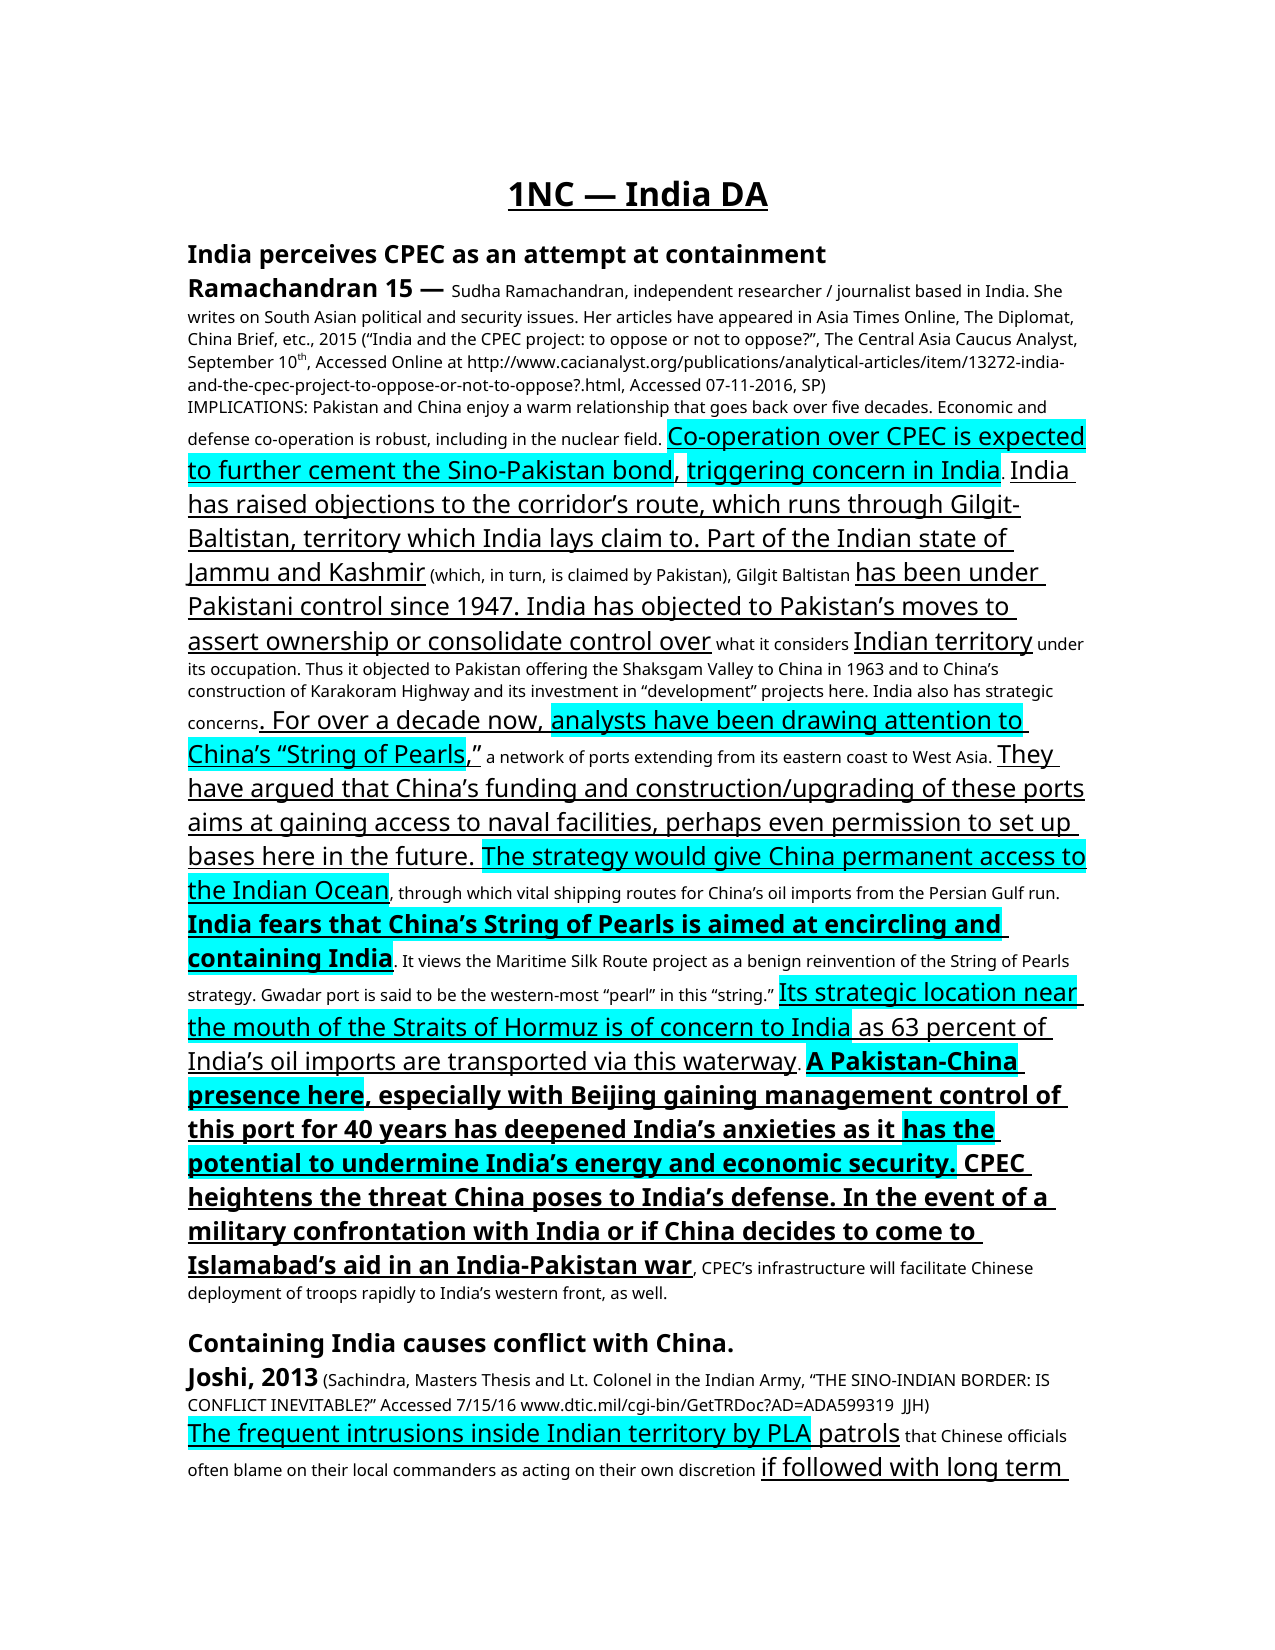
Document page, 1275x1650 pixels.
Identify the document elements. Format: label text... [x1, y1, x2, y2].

text IMPLICATIONS: Pakistan and China enjoy a warm relationship that goes back over five decades. Economic and defense co-operation is robust, including in the nuclear field. Co-operation over CPEC is expected to further cement the Sino-Pakistan bond, triggering concern in India. India has raised objections to the corridor’s route, which runs through Gilgit-Baltistan, territory which India lays claim to. Part of the Indian state of Jammu and Kashmir (which, in turn, is claimed by Pakistan), Gilgit Baltistan has been under Pakistani control since 1947. India has objected to Pakistan’s moves to assert ownership or consolidate control over what it considers Indian territory under its occupation. Thus it objected to Pakistan offering the Shaksgam Valley to China in 1963 and to China’s construction of Karakoram Highway and its investment in “development” projects here. India also has strategic concerns. For over a decade now, analysts have been drawing attention to China’s “String of Pearls,” a network of ports extending from its eastern coast to West Asia. They have argued that China’s funding and construction/upgrading of these ports aims at gaining access to naval facilities, perhaps even permission to set up bases here in the future. The strategy would give China permanent access to the Indian Ocean, through which vital shipping routes for China’s oil imports from the Persian Gulf run. India fears that China’s String of Pearls is aimed at encircling and containing India. It views the Maritime Silk Route project as a benign reinvention of the String of Pearls strategy. Gwadar port is said to be the western-most “pearl” in this “string.” Its strategic location near the mouth of the Straits of Hormuz is of concern to India as 63 percent of India’s oil imports are transported via this waterway. A Pakistan-China presence here, especially with Beijing gaining management control of this port for 40 years has deepened India’s anxieties as it has the potential to undermine India’s energy and economic security. CPEC heightens the threat China poses to India’s defense. In the event of a military confrontation with India or if China decides to come to Islamabad’s aid in an India-Pakistan war, CPEC’s infrastructure will facilitate Chinese deployment of troops rapidly to India’s western front, as well. [187, 396, 1087, 868]
text Ramachandran 15 — Sudha Ramachandran, independent researcher / journalist based in India. She writes on South Asian political and security issues. Her articles have appeared in Asia Times Online, The Diplomat, China Brief, etc., 2015 (“India and the CPEC project: to oppose or not to oppose?”, The Central Asia Caucus Analyst, September 10th, Accessed Online at http://www.cacianalyst.org/publications/analytical-articles/item/13272-india-and-the-cpec-project-to-oppose-or-not-to-oppose?.html, Accessed 07-11-2016, SP) [187, 271, 1087, 396]
subtitle 1NC — India DA [187, 171, 1087, 216]
text Joshi, 2013 (Sachindra, Masters Thesis and Lt. Colonel in the Indian Army, “THE SINO-INDIAN BORDER: IS CONFLICT INEVITABLE?” Accessed 7/15/16 www.dtic.mil/cgi-bin/GetTRDoc?AD=ADA599319 JJH) [187, 1359, 1087, 1416]
subtitle India perceives CPEC as an attempt at containment [187, 237, 1087, 271]
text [187, 1416, 1087, 1484]
subtitle Containing India causes conflict with China. [187, 1325, 1087, 1359]
text IMPLICATIONS: Pakistan and China enjoy a warm relationship that goes back over five decades. Economic and defense co-operation is robust, including in the nuclear field. Co-operation over CPEC is expected to further cement the Sino-Pakistan bond, triggering concern in India. India has raised objections to the corridor’s route, which runs through Gilgit-Baltistan, territory which India lays claim to. Part of the Indian state of Jammu and Kashmir (which, in turn, is claimed by Pakistan), Gilgit Baltistan has been under Pakistani control since 1947. India has objected to Pakistan’s moves to assert ownership or consolidate control over what it considers Indian territory under its occupation. Thus it objected to Pakistan offering the Shaksgam Valley to China in 1963 and to China’s construction of Karakoram Highway and its investment in “development” projects here. India also has strategic concerns. For over a decade now, analysts have been drawing attention to China’s “String of Pearls,” a network of ports extending from its eastern coast to West Asia. They have argued that China’s funding and construction/upgrading of these ports aims at gaining access to naval facilities, perhaps even permission to set up bases here in the future. The strategy would give China permanent access to the Indian Ocean, through which vital shipping routes for China’s oil imports from the Persian Gulf run. India fears that China’s String of Pearls is aimed at encircling and containing India. It views the Maritime Silk Route project as a benign reinvention of the String of Pearls strategy. Gwadar port is said to be the western-most “pearl” in this “string.” Its strategic location near the mouth of the Straits of Hormuz is of concern to India as 63 percent of India’s oil imports are transported via this waterway. A Pakistan-China presence here, especially with Beijing gaining management control of this port for 40 years has deepened India’s anxieties as it has the potential to undermine India’s energy and economic security. CPEC heightens the threat China poses to India’s defense. In the event of a military confrontation with India or if China decides to come to Islamabad’s aid in an India-Pakistan war, CPEC’s infrastructure will facilitate Chinese deployment of troops rapidly to India’s western front, as well. [187, 869, 1087, 1304]
